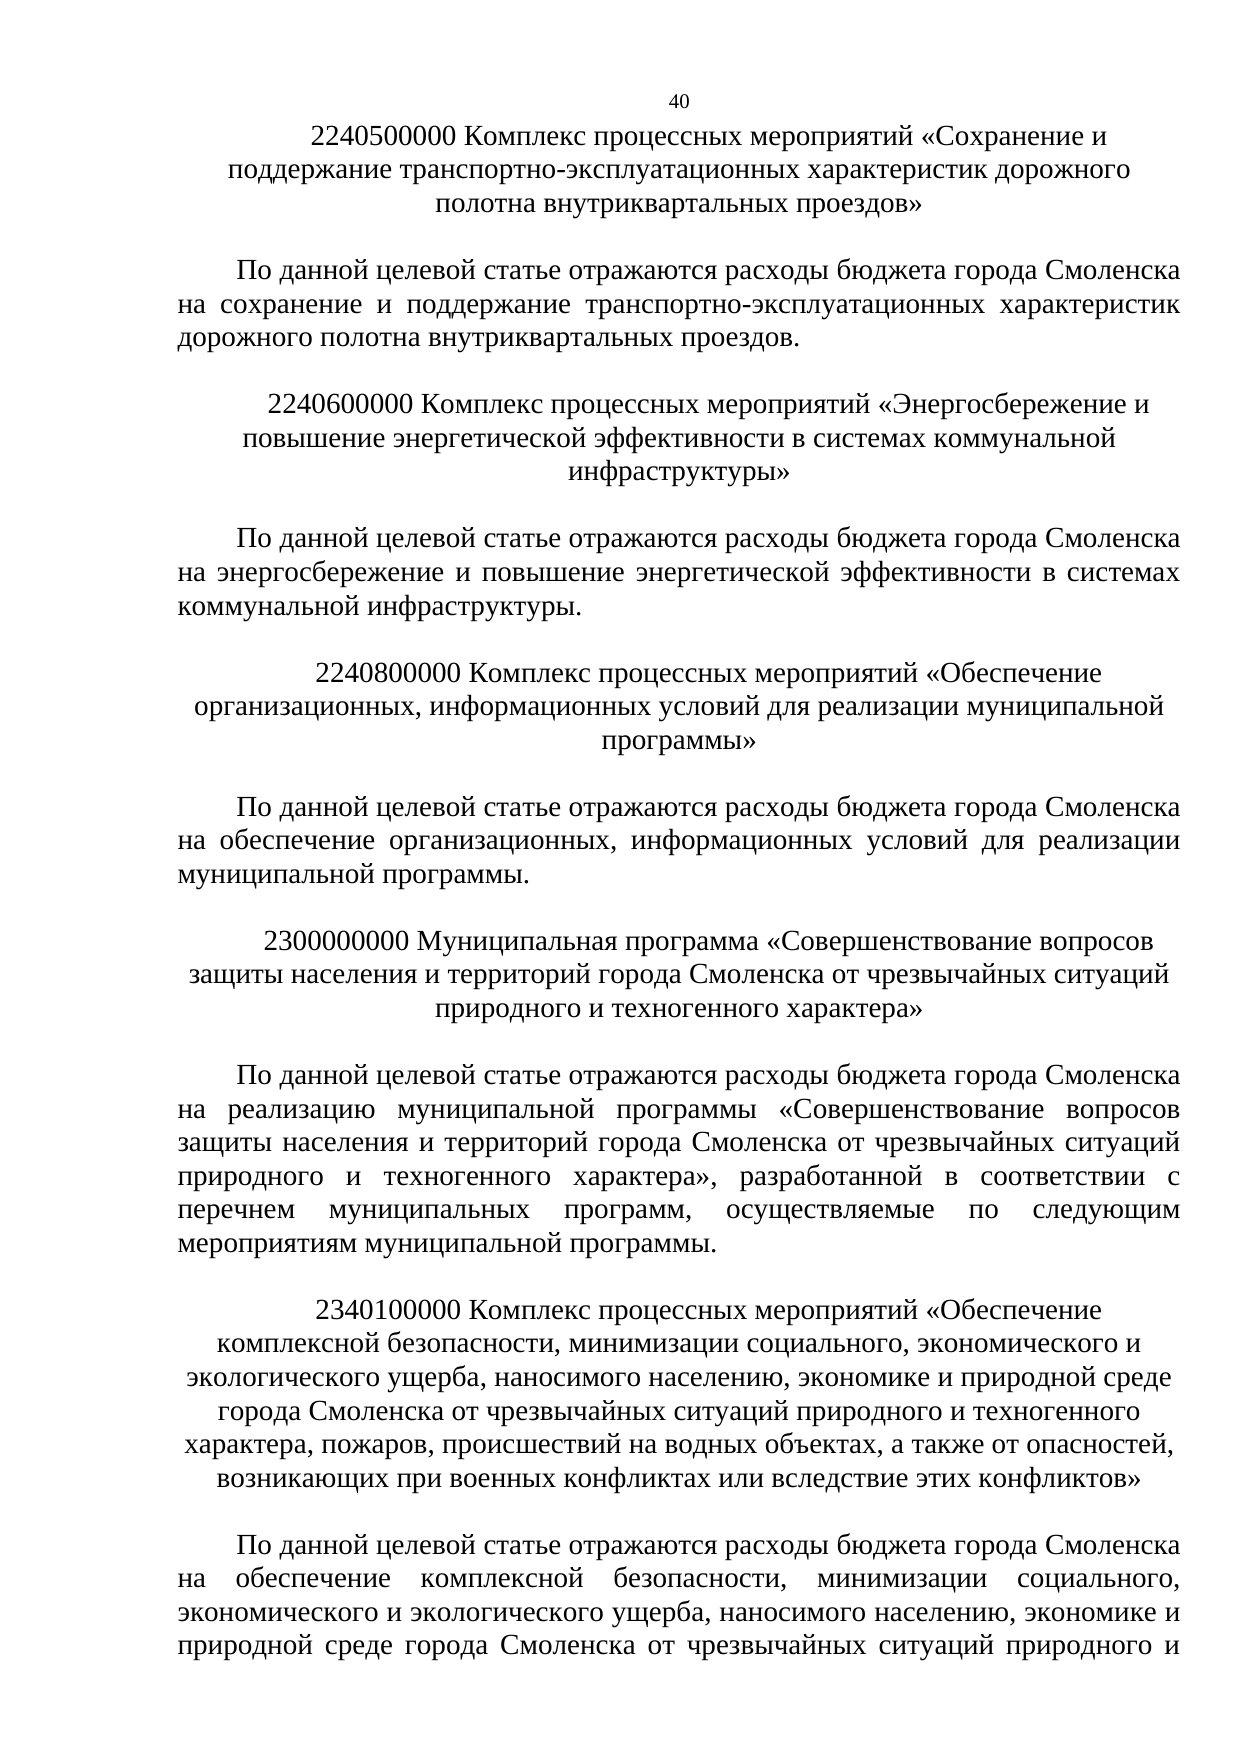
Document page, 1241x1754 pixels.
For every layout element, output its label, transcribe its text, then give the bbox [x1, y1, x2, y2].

text По данной целевой статье отражаются расходы бюджета города Смоленска на сохранение и поддержание транспортно-эксплуатационных характеристик дорожного полотна внутриквартальных проездов. [177, 252, 1181, 353]
text По данной целевой статье отражаются расходы бюджета города Смоленска на энергосбережение и повышение энергетической эффективности в системах коммунальной инфраструктуры. [177, 521, 1181, 621]
text По данной целевой статье отражаются расходы бюджета города Смоленска на реализацию муниципальной программы «Совершенствование вопросов защиты населения и территорий города Смоленска от чрезвычайных ситуаций природного и техногенного характера», разработанной в соответствии с перечнем муниципальных программ, осуществляемые по следующим мероприятиям муниципальной программы. [177, 1057, 1181, 1258]
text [177, 1527, 1181, 1661]
text 2240500000 Комплекс процессных мероприятий «Сохранение и поддержание транспортно-эксплуатационных характеристик дорожного полотна внутриквартальных проездов» [177, 118, 1181, 219]
text 2240800000 Комплекс процессных мероприятий «Обеспечение организационных, информационных условий для реализации муниципальной программы» [177, 655, 1181, 755]
text По данной целевой статье отражаются расходы бюджета города Смоленска на обеспечение организационных, информационных условий для реализации муниципальной программы. [177, 789, 1181, 889]
text 2300000000 Муниципальная программа «Совершенствование вопросов защиты населения и территорий города Смоленска от чрезвычайных ситуаций природного и техногенного характера» [177, 923, 1181, 1024]
text 2240600000 Комплекс процессных мероприятий «Энергосбережение и повышение энергетической эффективности в системах коммунальной инфраструктуры» [177, 386, 1181, 487]
text 2340100000 Комплекс процессных мероприятий «Обеспечение комплексной безопасности, минимизации социального, экономического и экологического ущерба, наносимого населению, экономике и природной среде города Смоленска от чрезвычайных ситуаций природного и техногенного характера, пожаров, происшествий на водных объектах, а также от опасностей, возникающих при военных конфликтах или вследствие этих конфликтов» [177, 1292, 1181, 1493]
